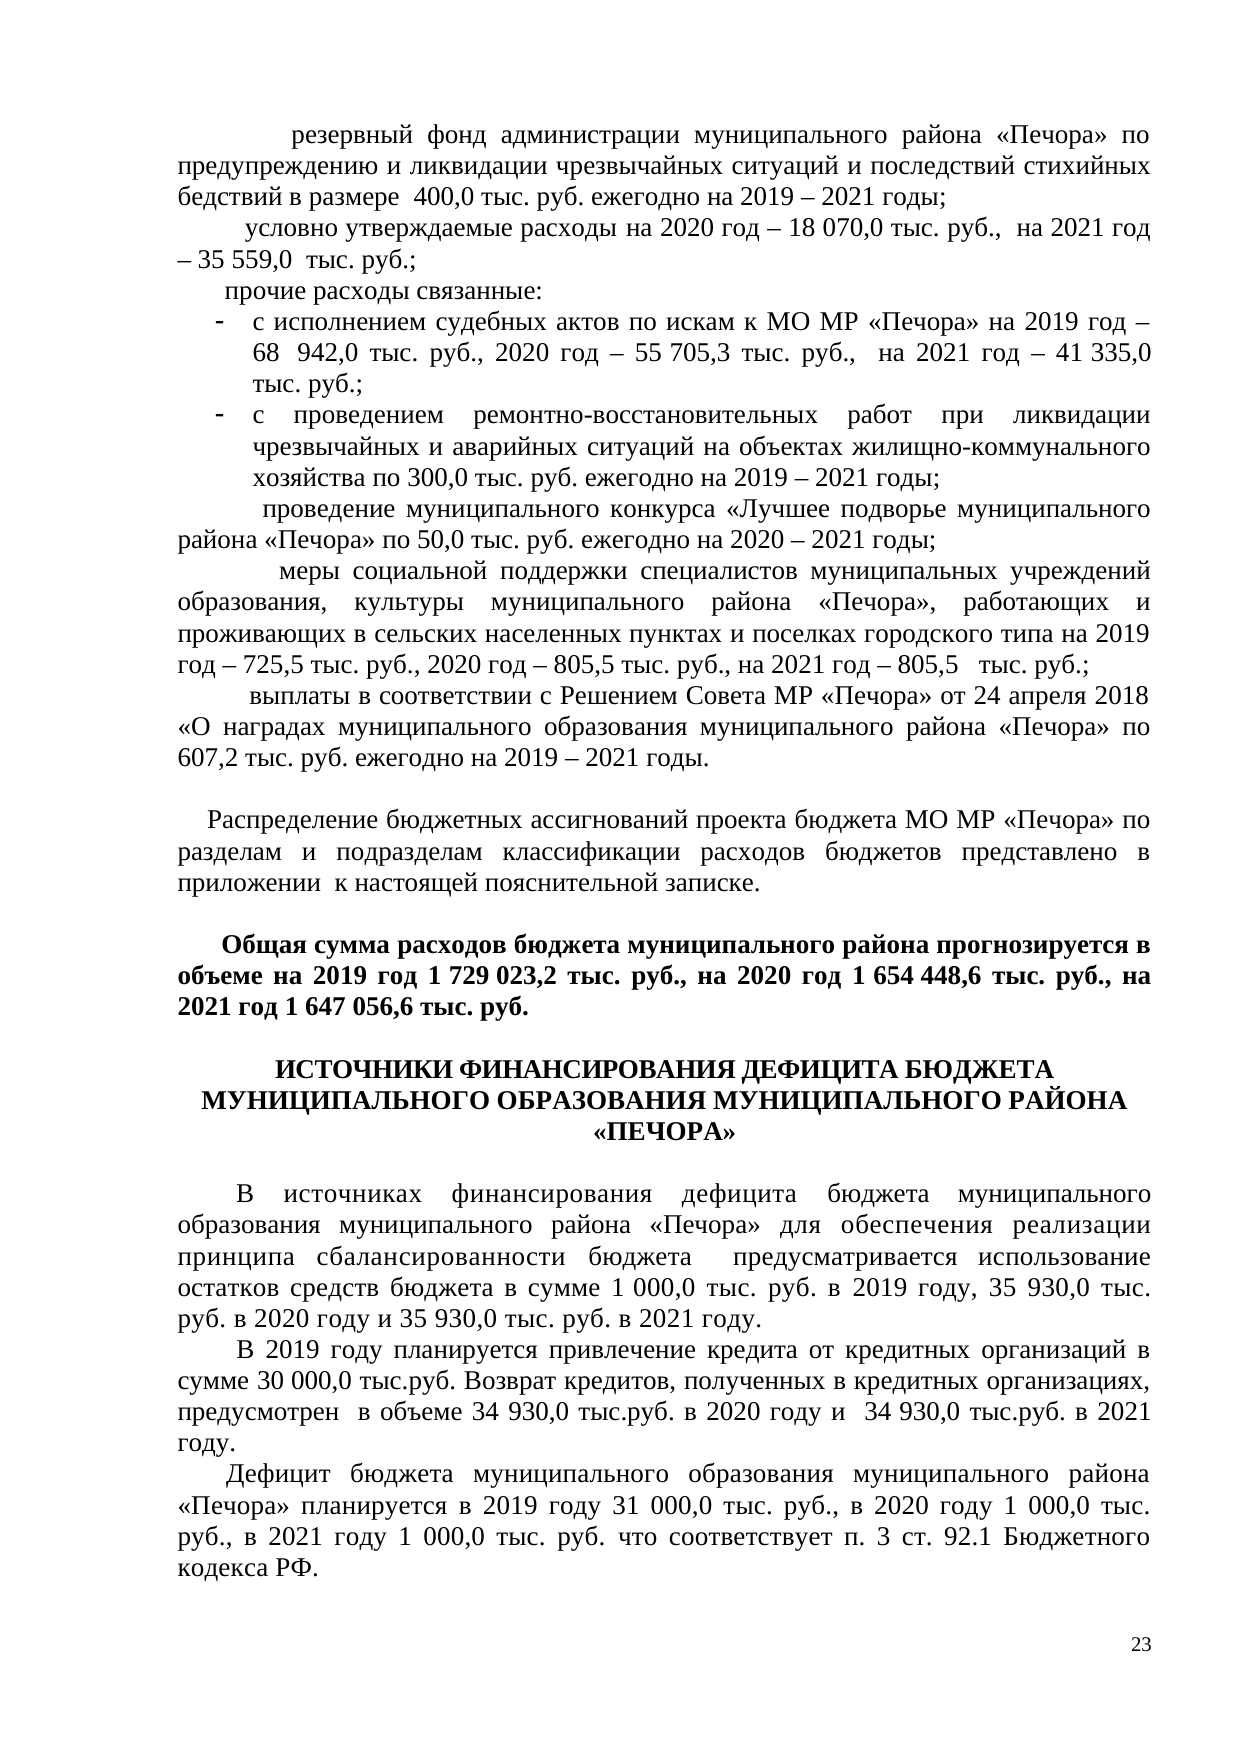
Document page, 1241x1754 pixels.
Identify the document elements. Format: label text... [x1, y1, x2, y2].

text резервный фонд администрации муниципального района «Печора» по предупреждению и ликвидации чрезвычайных ситуаций и последствий стихийных бедствий в размере 400,0 тыс. руб. ежегодно на 2019 – 2021 годы; [177, 118, 1152, 212]
text Общая сумма расходов бюджета муниципального района прогнозируется в объеме на 2019 год 1 729 023,2 тыс. руб., на 2020 год 1 654 448,6 тыс. руб., на 2021 год 1 647 056,6 тыс. руб. [177, 928, 1152, 1022]
text проведение муниципального конкурса «Лучшее подворье муниципального района «Печора» по 50,0 тыс. руб. ежегодно на 2020 – 2021 годы; [177, 492, 1152, 554]
text выплаты в соответствии с Решением Совета МР «Печора» от 24 апреля 2018 «О наградах муниципального образования муниципального района «Печора» по 607,2 тыс. руб. ежегодно на 2019 – 2021 годы. [177, 679, 1152, 772]
text прочие расходы связанные: [177, 274, 1152, 305]
list с исполнением судебных актов по искам к МО МР «Печора» на 2019 год – 68 942,0 тыс. руб., 2020 год – 55 705,3 тыс. руб., на 2021 год – 41 335,0 тыс. руб.; [215, 305, 1152, 398]
text условно утверждаемые расходы на 2020 год – 18 070,0 тыс. руб., на 2021 год – 35 559,0 тыс. руб.; [177, 212, 1152, 274]
text В 2019 году планируется привлечение кредита от кредитных организаций в сумме 30 000,0 тыс.руб. Возврат кредитов, полученных в кредитных организациях, предусмотрен в объеме 34 930,0 тыс.руб. в 2020 году и 34 930,0 тыс.руб. в 2021 году. [177, 1333, 1152, 1458]
text Распределение бюджетных ассигнований проекта бюджета МО МР «Печора» по разделам и подразделам классификации расходов бюджетов представлено в приложении к настоящей пояснительной записке. [177, 803, 1152, 897]
text ИСТОЧНИКИ ФИНАНСИРОВАНИЯ ДЕФИЦИТА бюджета муниципального образования муниципального района «Печора» [177, 1053, 1152, 1146]
text меры социальной поддержки специалистов муниципальных учреждений образования, культуры муниципального района «Печора», работающих и проживающих в сельских населенных пунктах и поселках городского типа на 2019 год – 725,5 тыс. руб., 2020 год – 805,5 тыс. руб., на 2021 год – 805,5 тыс. руб.; [177, 554, 1152, 679]
list с проведением ремонтно-восстановительных работ при ликвидации чрезвычайных и аварийных ситуаций на объектах жилищно-коммунального хозяйства по 300,0 тыс. руб. ежегодно на 2019 – 2021 годы; [215, 398, 1152, 492]
text В источниках финансирования дефицита бюджета муниципального образования муниципального района «Печора» для обеспечения реализации принципа сбалансированности бюджета предусматривается использование остатков средств бюджета в сумме 1 000,0 тыс. руб. в 2019 году, 35 930,0 тыс. руб. в 2020 году и 35 930,0 тыс. руб. в 2021 году. [177, 1177, 1152, 1333]
text Дефицит бюджета муниципального образования муниципального района «Печора» планируется в 2019 году 31 000,0 тыс. руб., в 2020 году 1 000,0 тыс. руб., в 2021 году 1 000,0 тыс. руб. что соответствует п. 3 ст. 92.1 Бюджетного кодекса РФ. [177, 1458, 1152, 1582]
